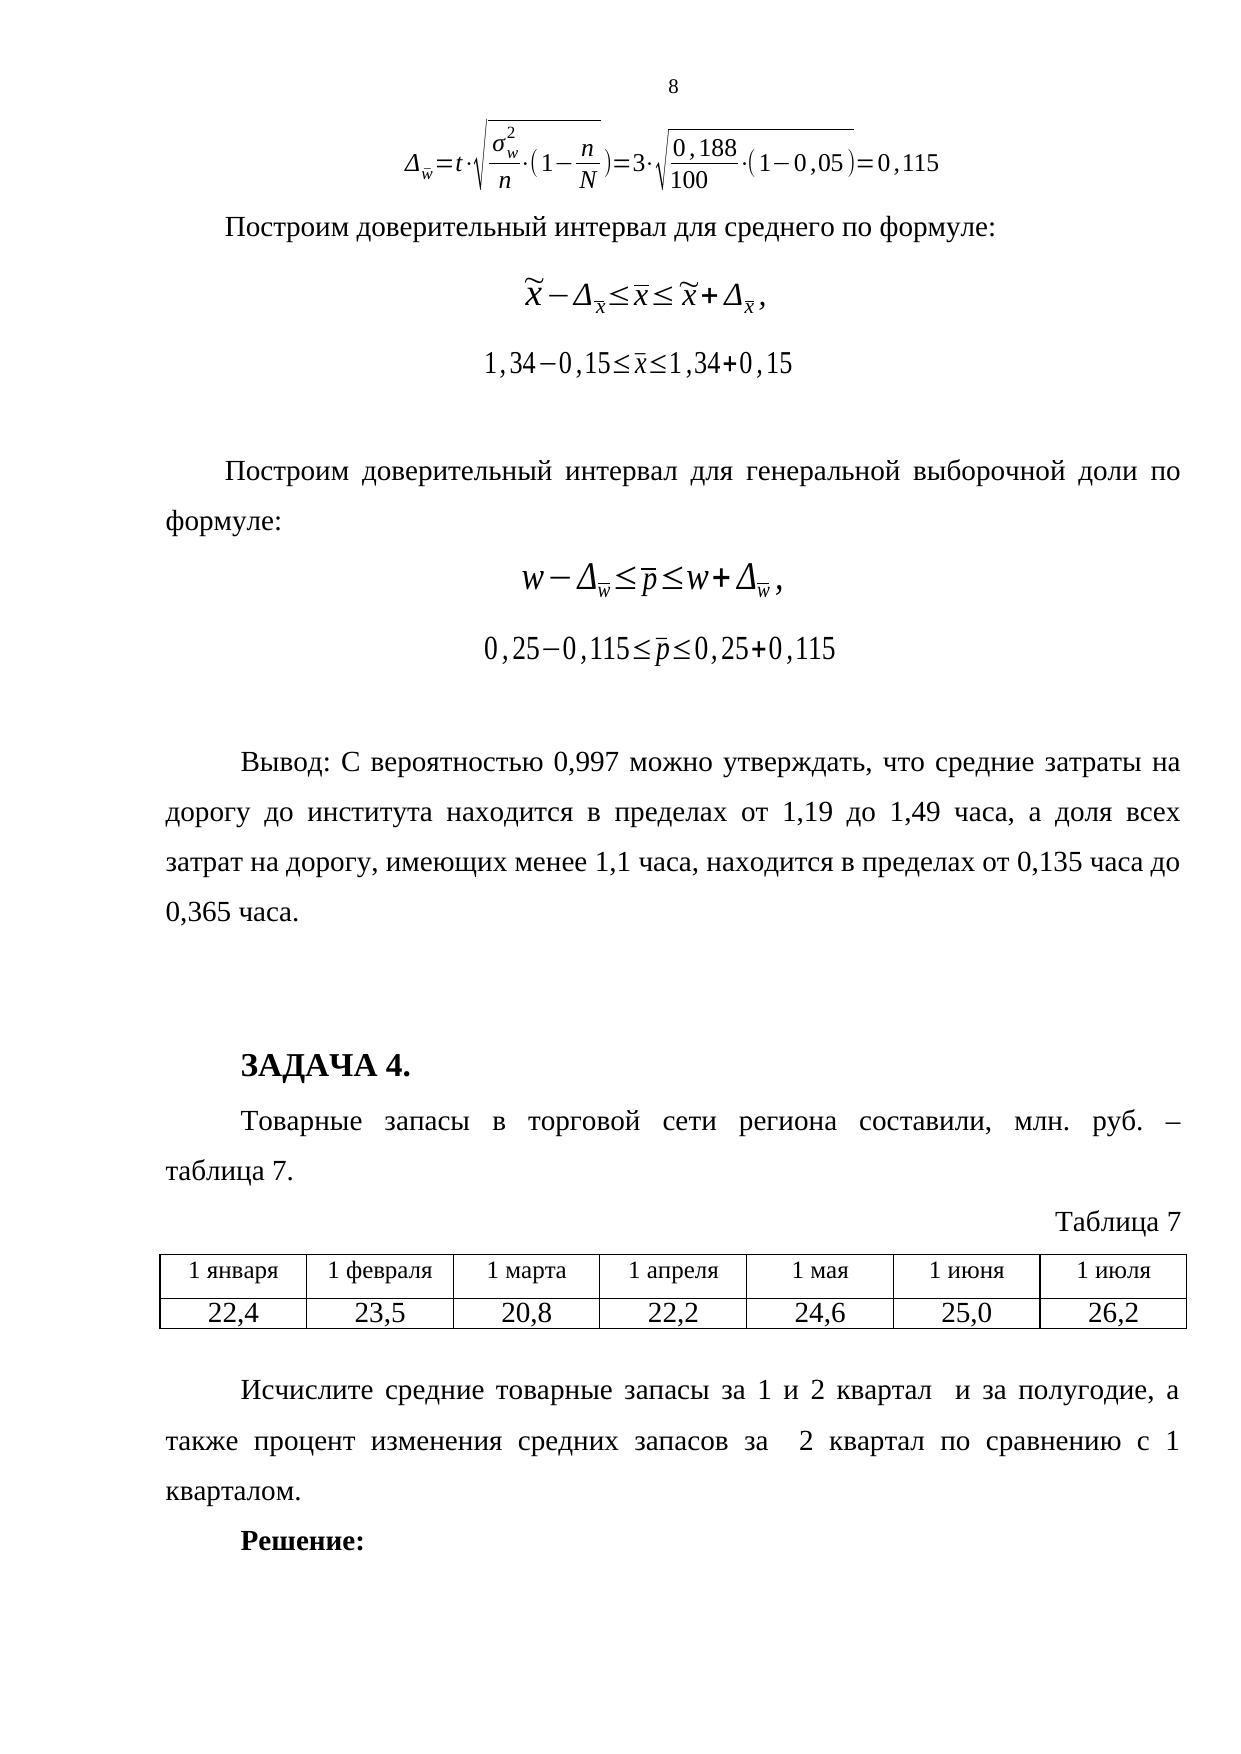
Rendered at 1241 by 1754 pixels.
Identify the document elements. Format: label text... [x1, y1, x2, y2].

table_header 1 марта [454, 1255, 599, 1298]
table_header 1 февраля [307, 1255, 453, 1298]
text Таблица 7 [165, 1204, 1181, 1237]
table_header 1 мая [747, 1255, 893, 1298]
table_cell 26,2 [1041, 1299, 1186, 1328]
text Исчислите средние товарные запасы за 1 и 2 квартал и за полугодие, а также процент изменения средних запасов за 2 квартал по сравнению с 1 кварталом. [165, 1372, 1181, 1507]
table_cell 23,5 [307, 1299, 453, 1328]
table_header 1 января [161, 1255, 306, 1298]
text Решение: [165, 1523, 1181, 1557]
table_cell 25,0 [894, 1299, 1039, 1328]
table_cell 20,8 [454, 1299, 599, 1328]
table_header 1 апреля [600, 1255, 746, 1298]
title Построим доверительный интервал для среднего по формуле: [165, 209, 1181, 243]
text Вывод: С вероятностью 0,997 можно утверждать, что средние затраты на дорогу до института находится в пределах от 1,19 до 1,49 часа, а доля всех затрат на дорогу, имеющих менее 1,1 часа, находится в пределах от 0,135 часа до 0,365 часа. [165, 744, 1181, 928]
text Товарные запасы в торговой сети региона составили, млн. руб. – таблица 7. [165, 1103, 1181, 1187]
table_header 1 июня [894, 1255, 1039, 1298]
table_cell 22,4 [161, 1299, 306, 1328]
text ЗАДАЧА 4. [165, 1046, 1181, 1084]
table_header 1 июля [1041, 1255, 1186, 1298]
table_cell 22,2 [600, 1299, 746, 1328]
title Построим доверительный интервал для генеральной выборочной доли по формуле: [165, 453, 1181, 537]
table_cell 24,6 [747, 1299, 893, 1328]
